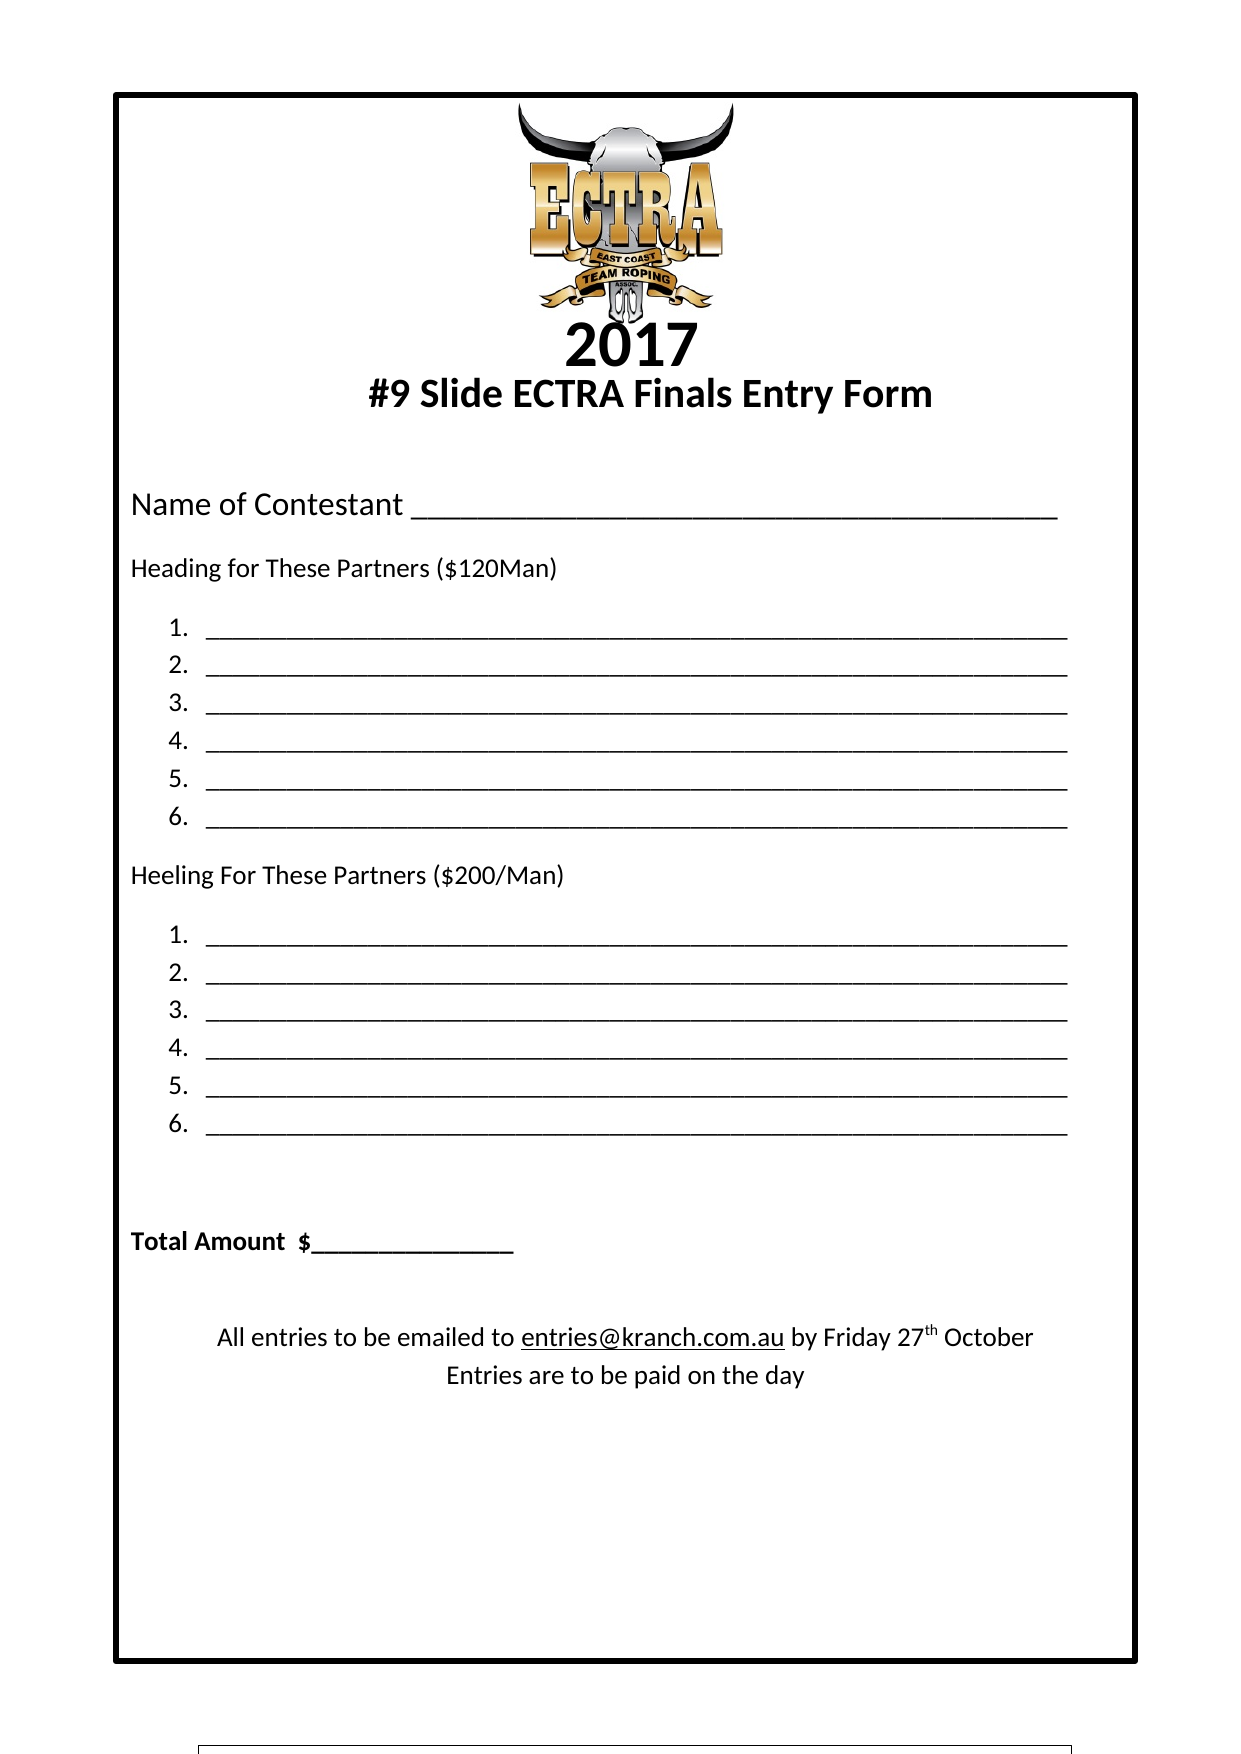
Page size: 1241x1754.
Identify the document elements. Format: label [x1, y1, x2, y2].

picture [515, 102, 736, 324]
